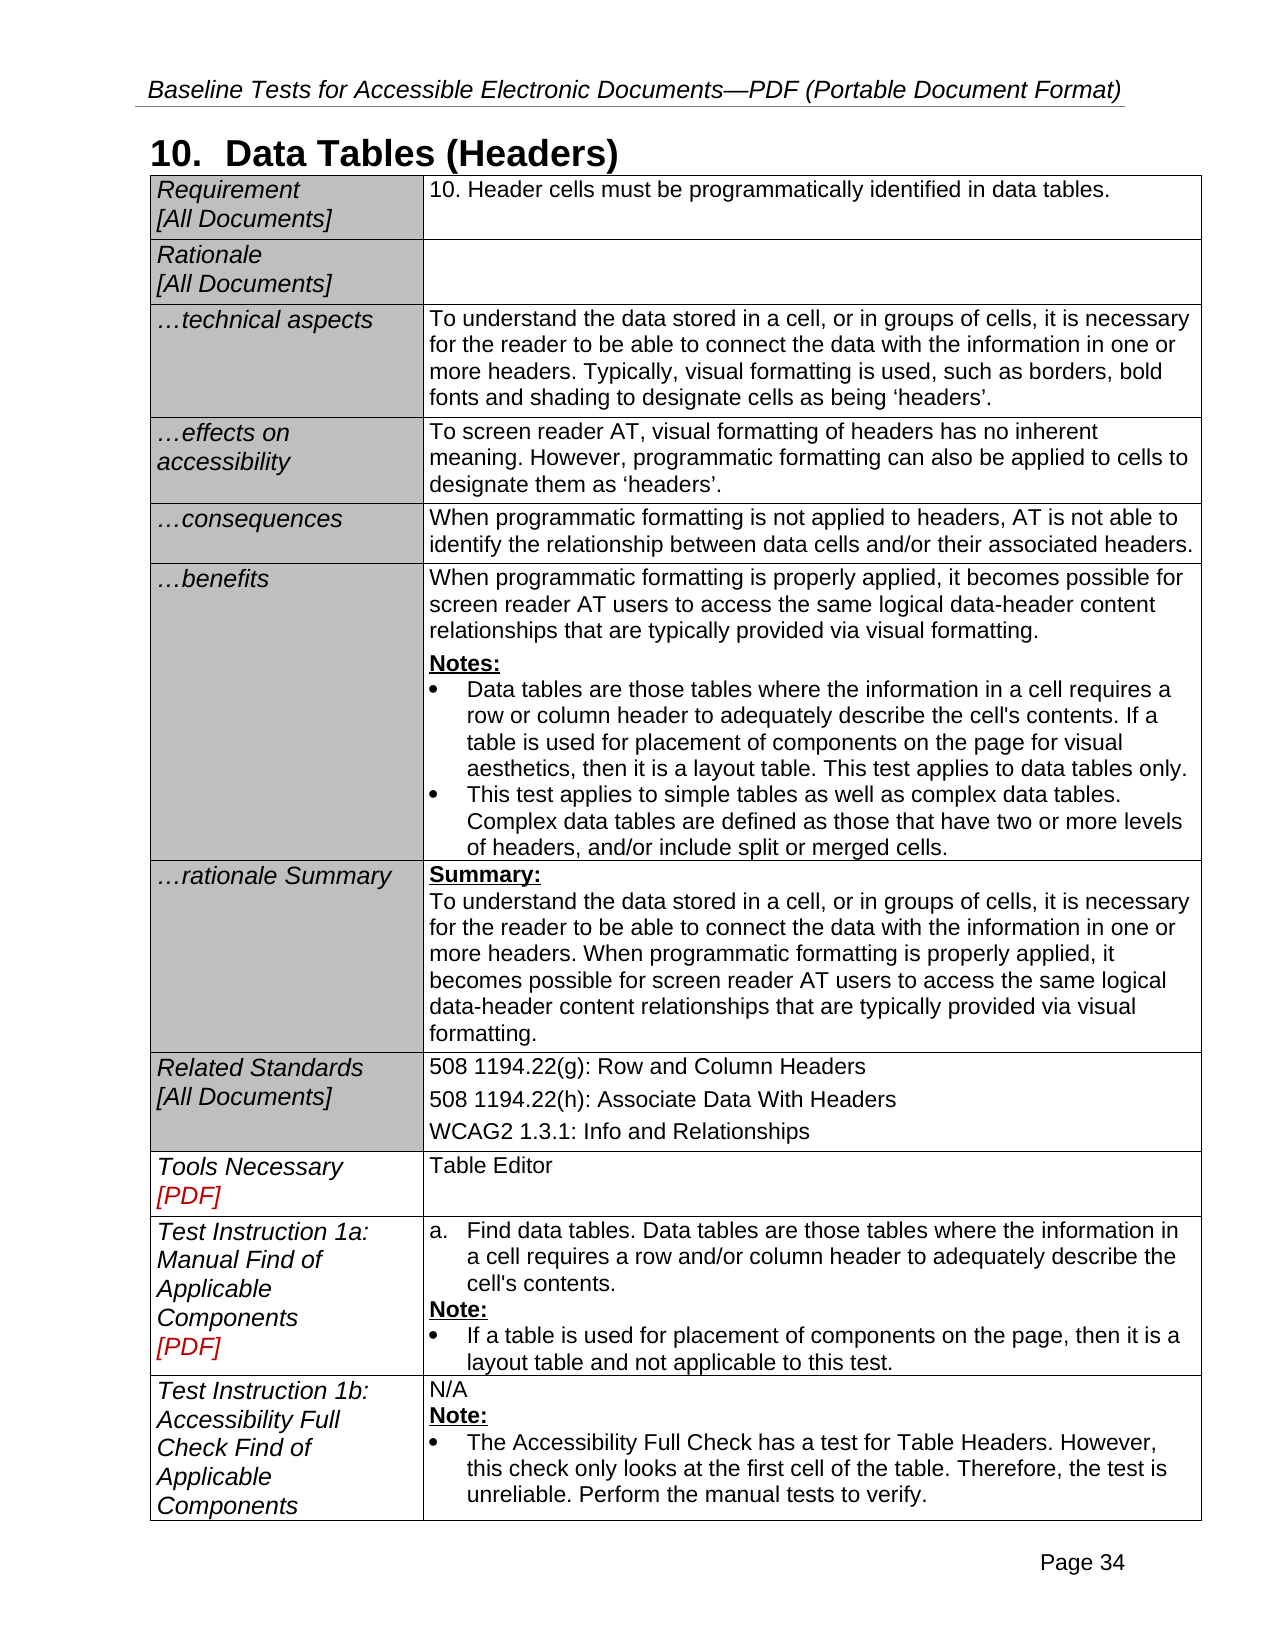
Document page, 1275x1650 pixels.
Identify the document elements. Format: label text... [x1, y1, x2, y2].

table_cell Table Editor [424, 1152, 1201, 1216]
table_cell …technical aspects [151, 305, 423, 417]
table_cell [151, 1376, 423, 1520]
table_cell When programmatic formatting is properly applied, it becomes possible for screen reader AT users to access the same logical data-header content relationships that are typically provided via visual formatting. Notes: Data tables are those tables where the information in a cell requires a row or column header to adequately describe the cell's contents. If a table is used for placement of components on the page for visual aesthetics, then it is a layout table. This test applies to data tables only. This test applies to simple tables as well as complex data tables. Complex data tables are defined as those that have two or more levels of headers, and/or include split or merged cells. [424, 564, 1201, 860]
table_header Requirement [All Documents] [151, 176, 423, 239]
table_cell To screen reader AT, visual formatting of headers has no inherent meaning. However, programmatic formatting can also be applied to cells to designate them as ‘headers’. [424, 418, 1201, 503]
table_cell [424, 1376, 1201, 1520]
table_cell 508 1194.22(g): Row and Column Headers 508 1194.22(h): Associate Data With Headers WCAG2 1.3.1: Info and Relationships [424, 1053, 1201, 1151]
table_cell …benefits [151, 564, 423, 860]
table_cell Test Instruction 1a: Manual Find of Applicable Components [PDF] [151, 1217, 423, 1375]
table_cell Summary: To understand the data stored in a cell, or in groups of cells, it is necessary for the reader to be able to connect the data with the information in one or more headers. When programmatic formatting is properly applied, it becomes possible for screen reader AT users to access the same logical data-header content relationships that are typically provided via visual formatting. [424, 861, 1201, 1052]
table_cell Find data tables. Data tables are those tables where the information in a cell requires a row and/or column header to adequately describe the cell's contents. Note: If a table is used for placement of components on the page, then it is a layout table and not applicable to this test. [424, 1217, 1201, 1375]
table_cell [424, 240, 1201, 304]
table_cell When programmatic formatting is not applied to headers, AT is not able to identify the relationship between data cells and/or their associated headers. [424, 504, 1201, 563]
subtitle Data Tables (Headers) [150, 131, 1125, 174]
table_cell …consequences [151, 504, 423, 563]
table_cell To understand the data stored in a cell, or in groups of cells, it is necessary for the reader to be able to connect the data with the information in one or more headers. Typically, visual formatting is used, such as borders, bold fonts and shading to designate cells as being ‘headers’. [424, 305, 1201, 417]
table_header 10. Header cells must be programmatically identified in data tables. [424, 176, 1201, 239]
table_cell Tools Necessary [PDF] [151, 1152, 423, 1216]
table_cell …effects on accessibility [151, 418, 423, 503]
table_cell …rationale Summary [151, 861, 423, 1052]
table_cell Related Standards [All Documents] [151, 1053, 423, 1151]
table_cell Rationale [All Documents] [151, 240, 423, 304]
